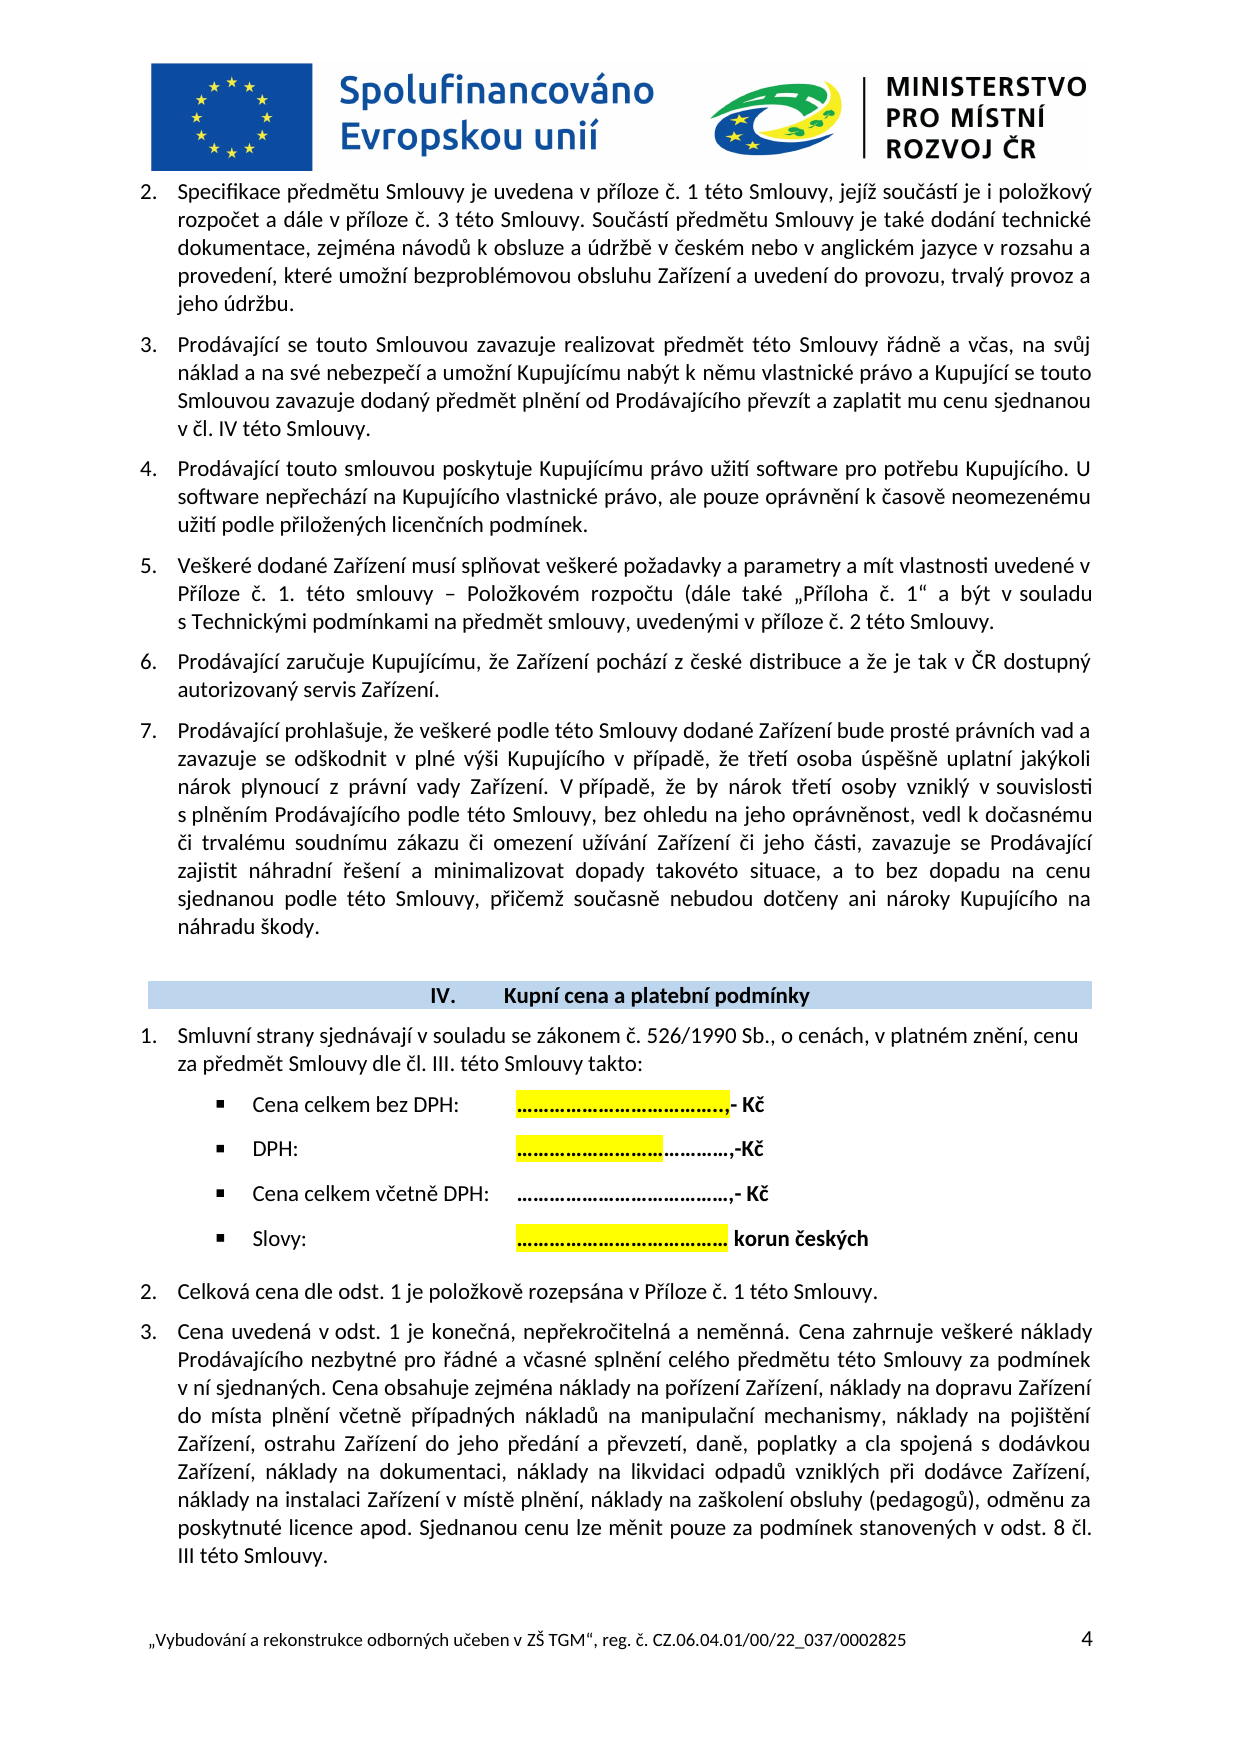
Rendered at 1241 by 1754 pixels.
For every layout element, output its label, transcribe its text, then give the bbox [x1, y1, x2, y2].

list Cena celkem bez DPH: ………………………………..,- Kč [215, 1090, 516, 1118]
list Celková cena dle odst. 1 je položkově rozepsána v Příloze č. 1 této Smlouvy. [140, 1277, 1092, 1305]
picture [148, 61, 1088, 171]
list DPH: …………………………………,-Kč [215, 1134, 1092, 1162]
list Cena celkem bez DPH: ………………………………..,- Kč [730, 1090, 1092, 1118]
list Specifikace předmětu Smlouvy je uvedena v příloze č. 1 této Smlouvy, jejíž součástí je i položkový rozpočet a dále v příloze č. 3 této Smlouvy. Součástí předmětu Smlouvy je také dodání technické dokumentace, zejména návodů k obsluze a údržbě v českém nebo v anglickém jazyce v rozsahu a provedení, které umožní bezproblémovou obsluhu Zařízení a uvedení do provozu, trvalý provoz a jeho údržbu. [140, 177, 1092, 317]
list Veškeré dodané Zařízení musí splňovat veškeré požadavky a parametry a mít vlastnosti uvedené v Příloze č. 1. této smlouvy – Položkovém rozpočtu (dále také „Příloha č. 1“ a být v souladu s Technickými podmínkami na předmět smlouvy, uvedenými v příloze č. 2 této Smlouvy. [140, 551, 1092, 635]
list Cena uvedená v odst. 1 je konečná, nepřekročitelná a neměnná. Cena zahrnuje veškeré náklady Prodávajícího nezbytné pro řádné a včasné splnění celého předmětu této Smlouvy za podmínek v ní sjednaných. Cena obsahuje zejména náklady na pořízení Zařízení, náklady na dopravu Zařízení do místa plnění včetně případných nákladů na manipulační mechanismy, náklady na pojištění Zařízení, ostrahu Zařízení do jeho předání a převzetí, daně, poplatky a cla spojená s dodávkou Zařízení, náklady na dokumentaci, náklady na likvidaci odpadů vzniklých při dodávce Zařízení, náklady na instalaci Zařízení v místě plnění, náklady na zaškolení obsluhy (pedagogů), odměnu za poskytnuté licence apod. Sjednanou cenu lze měnit pouze za podmínek stanovených v odst. 8 čl. III této Smlouvy. [140, 1317, 1092, 1569]
list Slovy: ………………………………… korun českých [215, 1224, 516, 1252]
list Cena celkem včetně DPH: …………………………………,- Kč [215, 1179, 1092, 1207]
list Prodávající touto smlouvou poskytuje Kupujícímu právo užití software pro potřebu Kupujícího. U software nepřechází na Kupujícího vlastnické právo, ale pouze oprávnění k časově neomezenému užití podle přiložených licenčních podmínek. [140, 454, 1092, 538]
list Prodávající zaručuje Kupujícímu, že Zařízení pochází z české distribuce a že je tak v ČR dostupný autorizovaný servis Zařízení. [140, 647, 1092, 703]
list Prodávající se touto Smlouvou zavazuje realizovat předmět této Smlouvy řádně a včas, na svůj náklad a na své nebezpečí a umožní Kupujícímu nabýt k němu vlastnické právo a Kupující se touto Smlouvou zavazuje dodaný předmět plnění od Prodávajícího převzít a zaplatit mu cenu sjednanou v čl. IV této Smlouvy. [140, 330, 1092, 442]
list Prodávající prohlašuje, že veškeré podle této Smlouvy dodané Zařízení bude prosté právních vad a zavazuje se odškodnit v plné výši Kupujícího v případě, že třetí osoba úspěšně uplatní jakýkoli nárok plynoucí z právní vady Zařízení. V případě, že by nárok třetí osoby vzniklý v souvislosti s plněním Prodávajícího podle této Smlouvy, bez ohledu na jeho oprávněnost, vedl k dočasnému či trvalému soudnímu zákazu či omezení užívání Zařízení či jeho části, zavazuje se Prodávající zajistit náhradní řešení a minimalizovat dopady takovéto situace, a to bez dopadu na cenu sjednanou podle této Smlouvy, přičemž současně nebudou dotčeny ani nároky Kupujícího na náhradu škody. [140, 716, 1092, 940]
list Smluvní strany sjednávají v souladu se zákonem č. 526/1990 Sb., o cenách, v platném znění, cenu za předmět Smlouvy dle čl. III. této Smlouvy takto: [140, 1021, 1092, 1077]
list Slovy: ………………………………… korun českých [728, 1224, 1092, 1252]
list Kupní cena a platební podmínky [148, 981, 1092, 1009]
